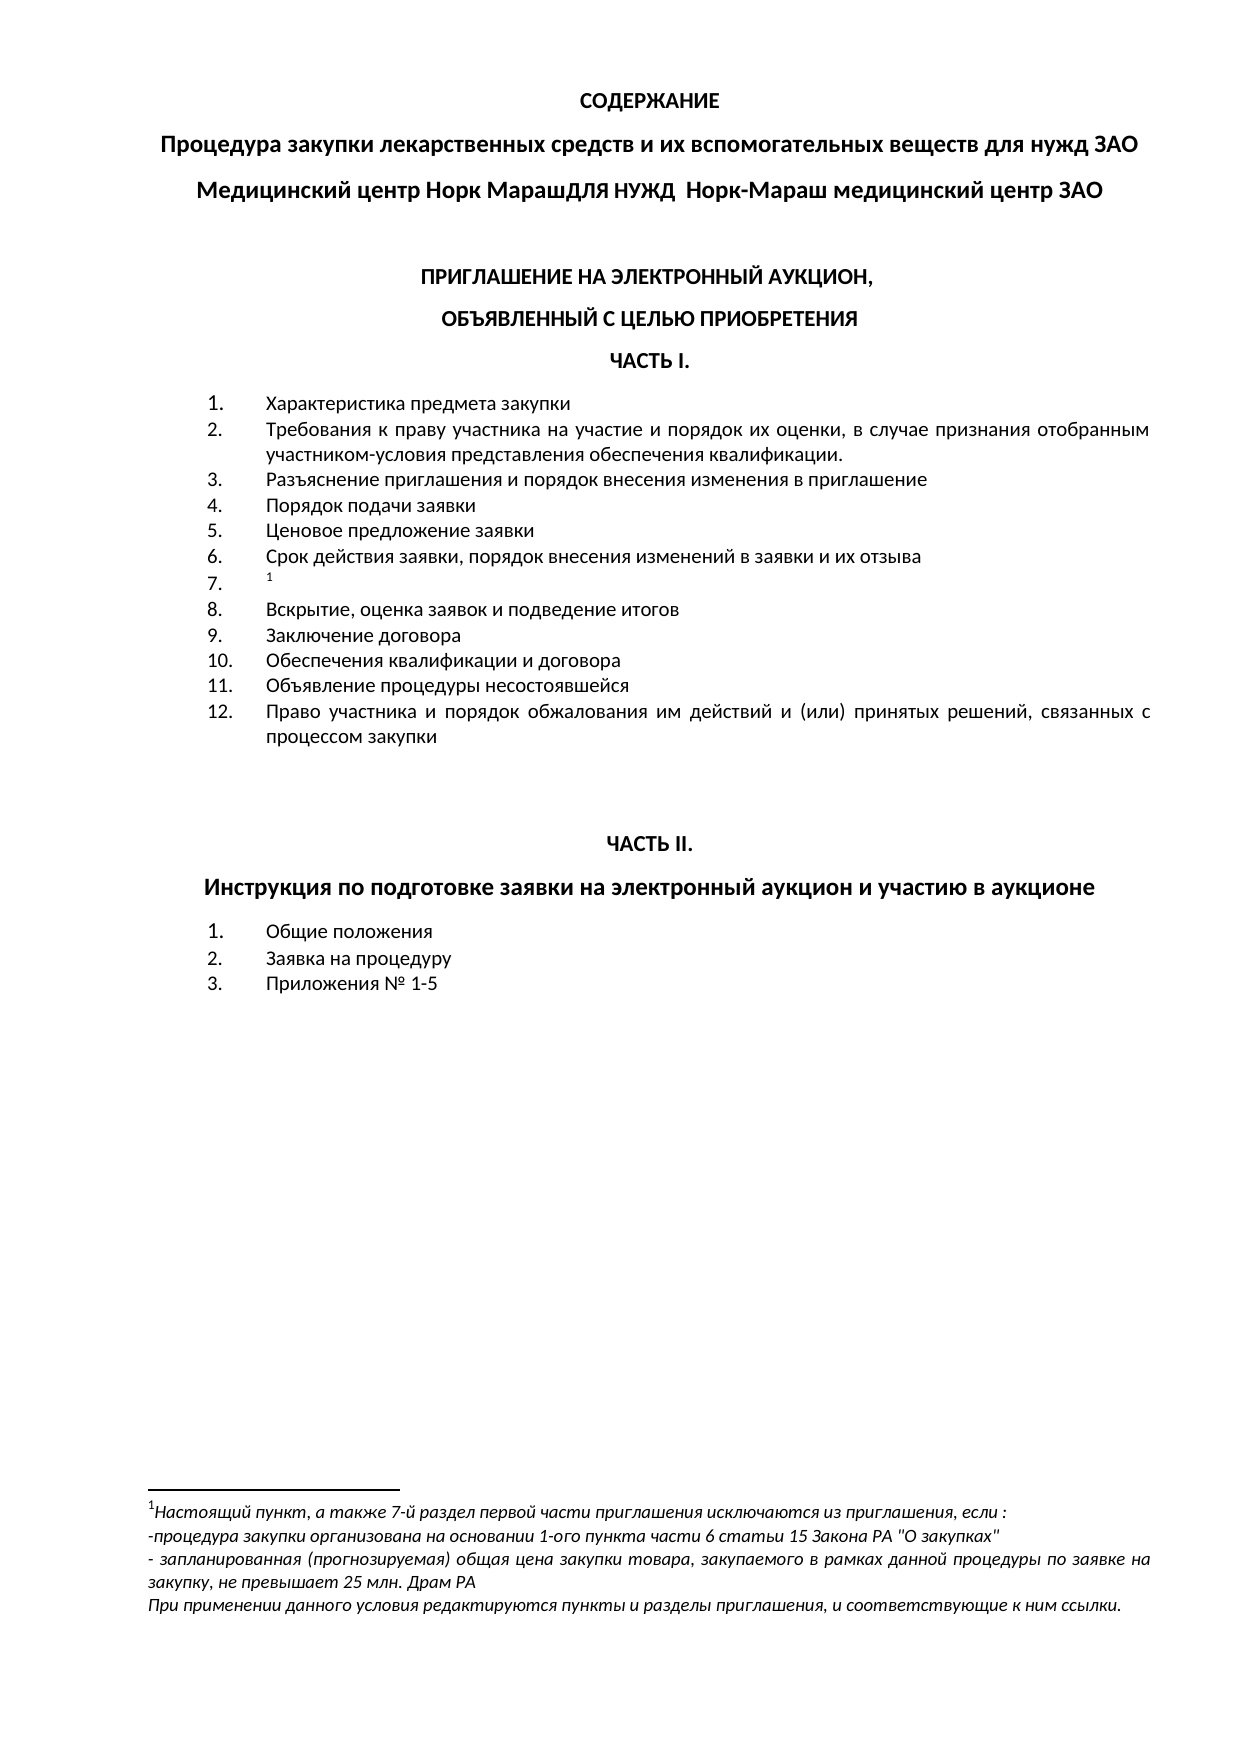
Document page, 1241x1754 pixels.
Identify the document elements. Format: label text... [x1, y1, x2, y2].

text Процедура закупки лекарственных средств и их вспомогательных веществ для нужд ЗАО Медицинский центр Норк МарашДЛЯ НУЖД Норк-Мараш медицинский центр ЗАО [148, 128, 1152, 205]
text ПРИГЛАШЕНИЕ НА ЭЛЕКТРОННЫЙ АУКЦИОН, ОБЪЯВЛЕННЫЙ С ЦЕЛЬЮ ПРИОБРЕТЕНИЯ [148, 262, 1152, 332]
text СОДЕРЖАНИЕ [148, 86, 1152, 114]
text 12. Право участника и порядок обжалования им действий и (или) принятых решений, связанных с процессом закупки [207, 698, 1152, 749]
text Инструкция по подготовке заявки на электронный аукцион и участию в аукционе [148, 871, 1152, 901]
text 8. Вскрытие, оценка заявок и подведение итогов [207, 596, 1152, 622]
text 2. Требования к праву участника на участие и порядок их оценки, в случае признания отобранным участником-условия представления обеспечения квалификации. [207, 416, 1152, 467]
text 4. Порядок подачи заявки [207, 492, 1152, 517]
text 5. Ценовое предложение заявки [207, 517, 1152, 543]
text 6. Срок действия заявки, порядок внесения изменений в заявки и их отзыва [207, 543, 1152, 568]
text 2. Заявка на процедуру [207, 945, 1152, 970]
text 10. Обеспечения квалификации и договора [207, 647, 1152, 673]
text 1. Общие положения [207, 917, 1152, 945]
text ЧАСТЬ I. [148, 346, 1152, 374]
text 9. Заключение договора [207, 622, 1152, 647]
text 3. Приложения № 1-5 [207, 970, 1152, 996]
text 7. [207, 568, 1152, 596]
text 11. Объявление процедуры несостоявшейся [207, 673, 1152, 698]
text 1. Характеристика предмета закупки [207, 388, 1152, 416]
text ЧАСТЬ II. [148, 829, 1152, 857]
text 3. Разъяснение приглашения и порядок внесения изменения в приглашение [207, 467, 1152, 492]
